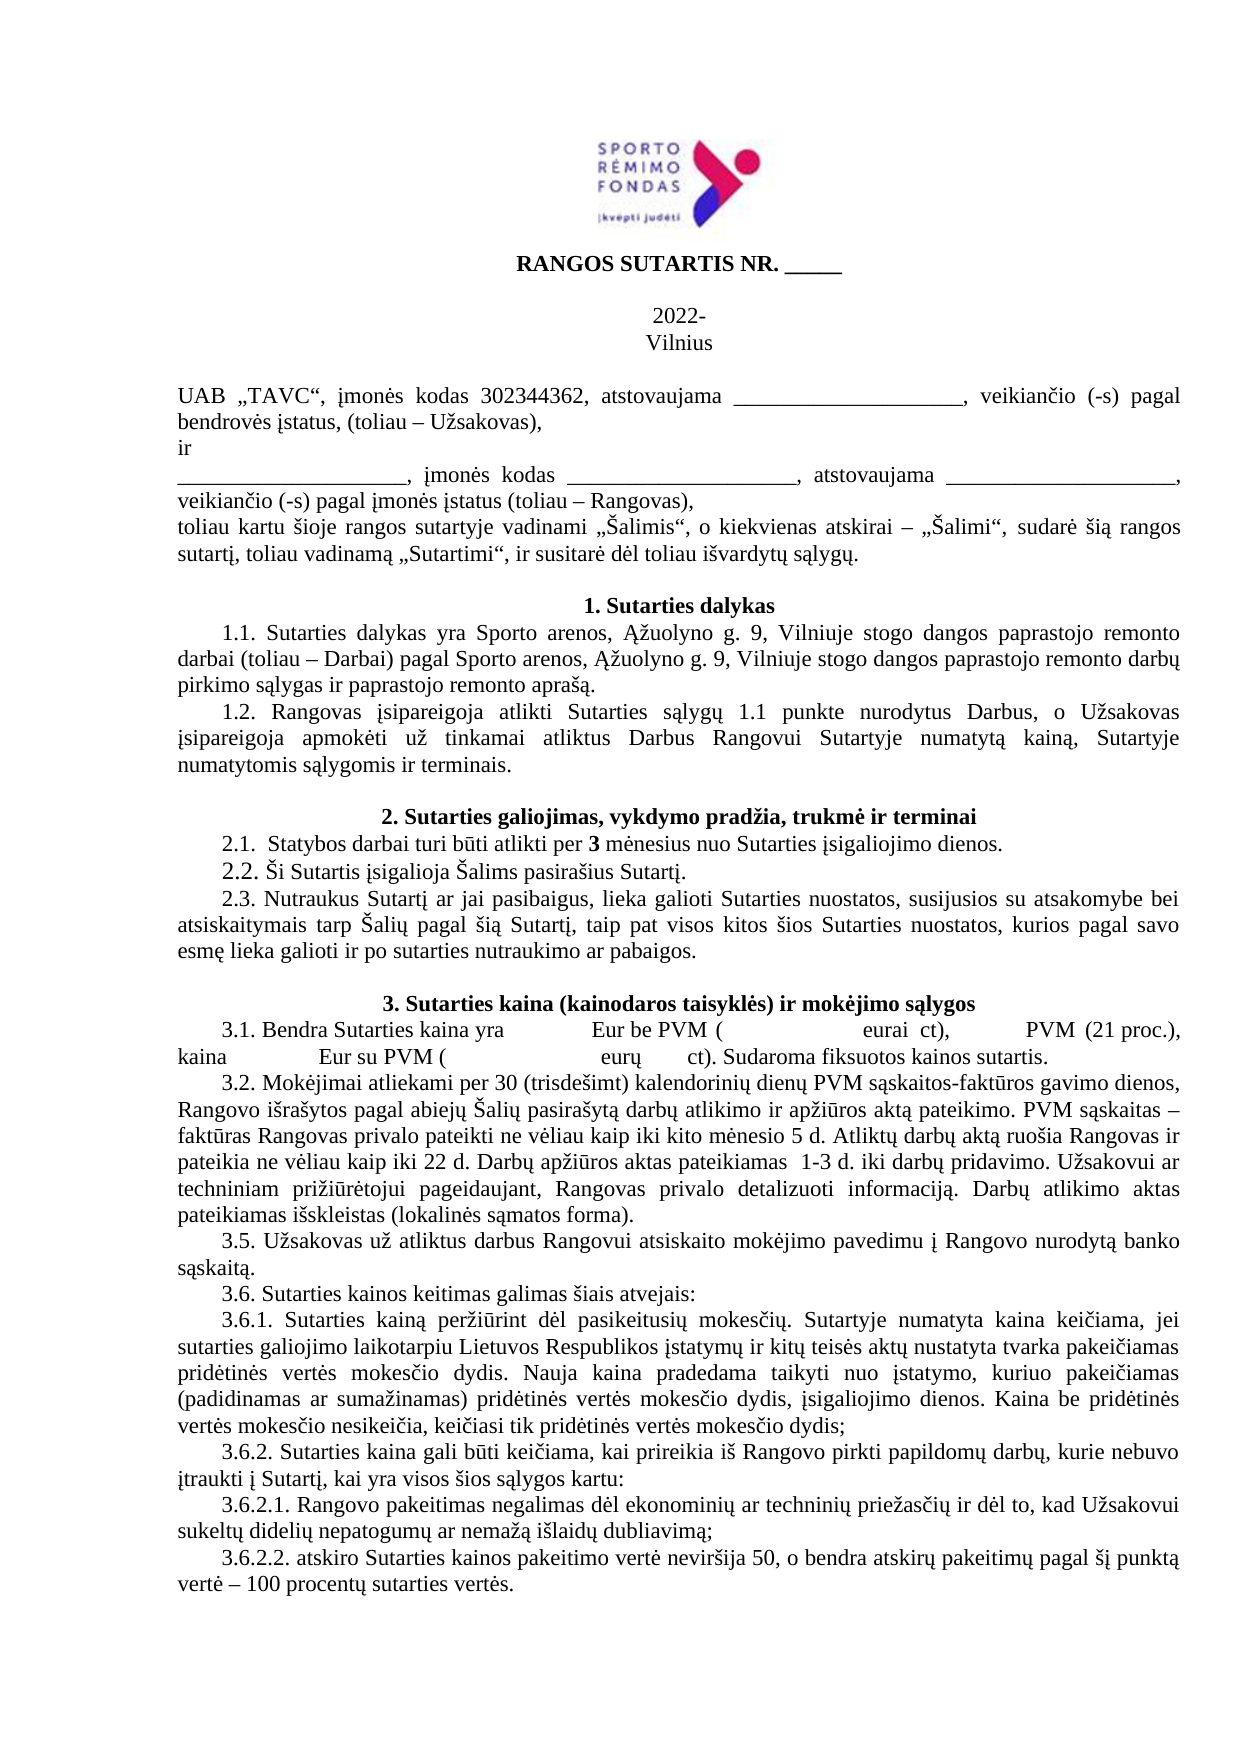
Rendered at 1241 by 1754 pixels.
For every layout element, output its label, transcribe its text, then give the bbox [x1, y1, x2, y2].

text 1.1. Sutarties dalykas yra Sporto arenos, Ąžuolyno g. 9, Vilniuje stogo dangos paprastojo remonto darbai (toliau – Darbai) pagal Sporto arenos, Ąžuolyno g. 9, Vilniuje stogo dangos paprastojo remonto darbų pirkimo sąlygas ir paprastojo remonto aprašą. [177, 619, 1181, 698]
text 3. Sutarties kaina (kainodaros taisyklės) ir mokėjimo sąlygos [177, 990, 1181, 1017]
text 3.2. Mokėjimai atliekami per 30 (trisdešimt) kalendorinių dienų PVM sąskaitos-faktūros gavimo dienos, Rangovo išrašytos pagal abiejų Šalių pasirašytą darbų atlikimo ir apžiūros aktą pateikimo. PVM sąskaitas – faktūras Rangovas privalo pateikti ne vėliau kaip iki kito mėnesio 5 d. Atliktų darbų aktą ruošia Rangovas ir pateikia ne vėliau kaip iki 22 d. Darbų apžiūros aktas pateikiamas 1-3 d. iki darbų pridavimo. Užsakovui ar techniniam prižiūrėtojui pageidaujant, Rangovas privalo detalizuoti informaciją. Darbų atlikimo aktas pateikiamas išskleistas (lokalinės sąmatos forma). [177, 1069, 1181, 1227]
text 3.5. Užsakovas už atliktus darbus Rangovui atsiskaito mokėjimo pavedimu į Rangovo nurodytą banko sąskaitą. [177, 1227, 1181, 1280]
text RANGOS SUTARTIS NR. _____ [177, 250, 1181, 276]
text 3.6.1. Sutarties kainą peržiūrint dėl pasikeitusių mokesčių. Sutartyje numatyta kaina keičiama, jei sutarties galiojimo laikotarpiu Lietuvos Respublikos įstatymų ir kitų teisės aktų nustatyta tvarka pakeičiamas pridėtinės vertės mokesčio dydis. Nauja kaina pradedama taikyti nuo įstatymo, kuriuo pakeičiamas (padidinamas ar sumažinamas) pridėtinės vertės mokesčio dydis, įsigaliojimo dienos. Kaina be pridėtinės vertės mokesčio nesikeičia, keičiasi tik pridėtinės vertės mokesčio dydis; [177, 1306, 1181, 1438]
text 2. Sutarties galiojimas, vykdymo pradžia, trukmė ir terminai [177, 803, 1181, 830]
text ____________________, įmonės kodas ____________________, atstovaujama ____________________, veikiančio (-s) pagal įmonės įstatus (toliau – Rangovas), [177, 461, 1181, 513]
picture [577, 117, 781, 246]
text 2.3. Nutraukus Sutartį ar jai pasibaigus, lieka galioti Sutarties nuostatos, susijusios su atsakomybe bei atsiskaitymais tarp Šalių pagal šią Sutartį, taip pat visos kitos šios Sutarties nuostatos, kurios pagal savo esmę lieka galioti ir po sutarties nutraukimo ar pabaigos. [177, 885, 1181, 964]
text UAB „TAVC“, įmonės kodas 302344362, atstovaujama ____________________, veikiančio (-s) pagal bendrovės įstatus, (toliau – Užsakovas), [177, 382, 1181, 434]
text ir [177, 434, 1181, 461]
text Vilnius [177, 329, 1181, 355]
text 1.2. Rangovas įsipareigoja atlikti Sutarties sąlygų 1.1 punkte nurodytus Darbus, o Užsakovas įsipareigoja apmokėti už tinkamai atliktus Darbus Rangovui Sutartyje numatytą kainą, Sutartyje numatytomis sąlygomis ir terminais. [177, 698, 1181, 777]
text 2022- [177, 303, 1181, 329]
text 3.6.2.2. atskiro Sutarties kainos pakeitimo vertė neviršija 50, o bendra atskirų pakeitimų pagal šį punktą vertė – 100 procentų sutarties vertės. [177, 1544, 1181, 1596]
text 3.6.2. Sutarties kaina gali būti keičiama, kai prireikia iš Rangovo pirkti papildomų darbų, kurie nebuvo įtraukti į Sutartį, kai yra visos šios sąlygos kartu: [177, 1438, 1181, 1491]
text 1. Sutarties dalykas [177, 592, 1181, 619]
text 3.6.2.1. Rangovo pakeitimas negalimas dėl ekonominių ar techninių priežasčių ir dėl to, kad Užsakovui sukeltų didelių nepatogumų ar nemažą išlaidų dubliavimą; [177, 1491, 1181, 1544]
list 2.2. Ši Sutartis įsigalioja Šalims pasirašius Sutartį. [177, 856, 1181, 885]
text toliau kartu šioje rangos sutartyje vadinami „Šalimis“, o kiekvienas atskirai – „Šalimi“, sudarė šią rangos sutartį, toliau vadinamą „Sutartimi“, ir susitarė dėl toliau išvardytų sąlygų. [177, 513, 1181, 566]
list 2.1. Statybos darbai turi būti atlikti per 3 mėnesius nuo Sutarties įsigaliojimo dienos. [177, 830, 1181, 856]
text 3.1. Bendra Sutarties kaina yra Eur be PVM ( eurai ct), PVM (21 proc.), kaina Eur su PVM ( eurų ct). Sudaroma fiksuotos kainos sutartis. [177, 1017, 1181, 1069]
text 3.6. Sutarties kainos keitimas galimas šiais atvejais: [177, 1280, 1181, 1306]
